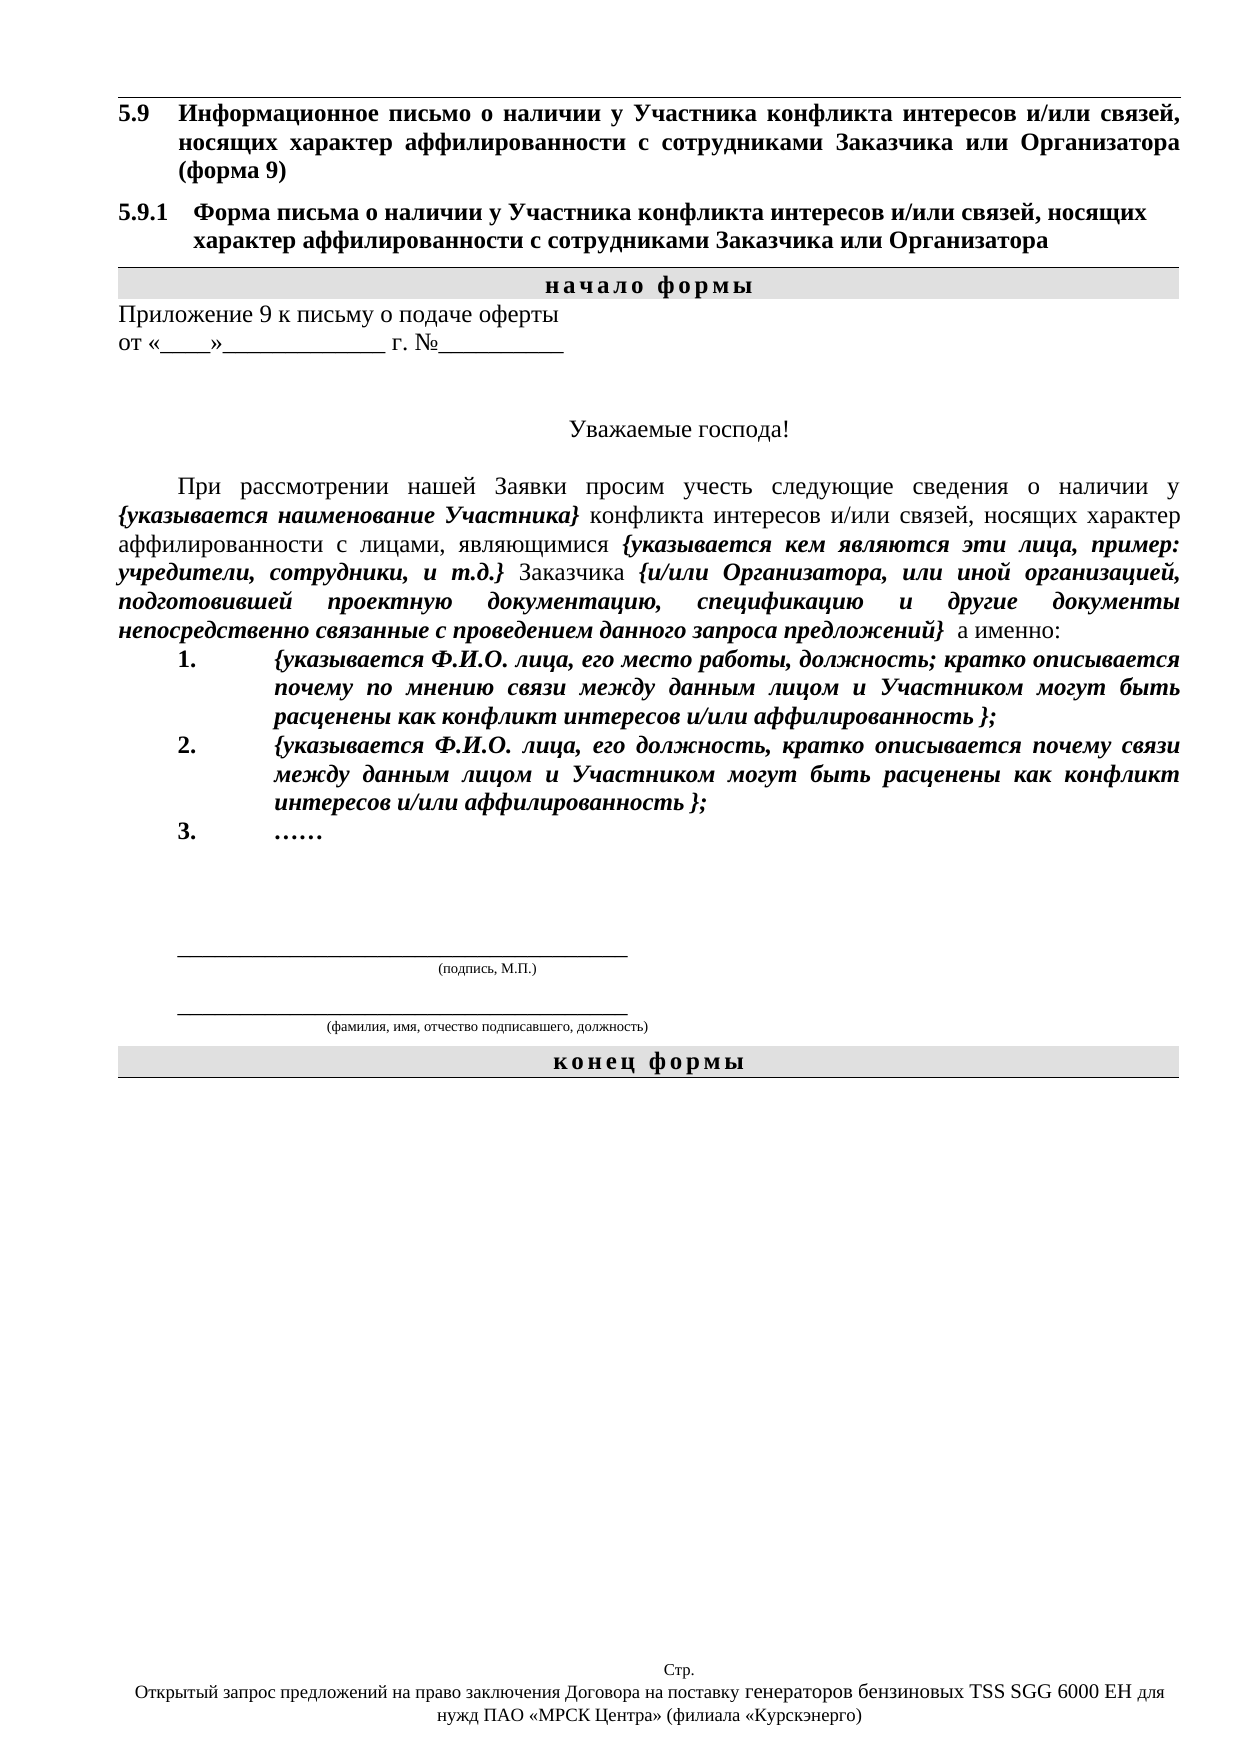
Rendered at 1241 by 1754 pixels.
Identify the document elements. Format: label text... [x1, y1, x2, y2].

text ____________________________________ [118, 989, 1181, 1017]
text (фамилия, имя, отчество подписавшего, должность) [118, 1017, 797, 1046]
list {указывается Ф.И.О. лица, его место работы, должность; кратко описывается почему по мнению связи между данным лицом и Участником могут быть расценены как конфликт интересов и/или аффилированность }; [177, 644, 1181, 730]
text Уважаемые господа! [118, 414, 1181, 442]
subtitle Информационное письмо о наличии у Участника конфликта интересов и/или связей, носящих характер аффилированности с сотрудниками Заказчика или Организатора (форма 9) [118, 98, 1181, 184]
text ____________________________________ [118, 931, 1181, 960]
text (подпись, М.П.) [118, 960, 797, 989]
subtitle Форма письма о наличии у Участника конфликта интересов и/или связей, носящих характер аффилированности с сотрудниками Заказчика или Организатора [118, 197, 1181, 254]
list {указывается Ф.И.О. лица, его должность, кратко описывается почему связи между данным лицом и Участником могут быть расценены как конфликт интересов и/или аффилированность }; [177, 730, 1181, 816]
list …… [177, 816, 1181, 845]
text При рассмотрении нашей Заявки просим учесть следующие сведения о наличии у {указывается наименование Участника} конфликта интересов и/или связей, носящих характер аффилированности с лицами, являющимися {указывается кем являются эти лица, пример: учредители, сотрудники, и т.д.} Заказчика {и/или Организатора, или иной организацией, подготовившей проектную документацию, спецификацию и другие документы непосредственно связанные с проведением данного запроса предложений} а именно: [118, 471, 1181, 644]
text Приложение 9 к письму о подаче оферты от «____»_____________ г. №__________ [118, 299, 1181, 356]
text конец формы [118, 1046, 1179, 1077]
text начало формы [118, 268, 1179, 299]
